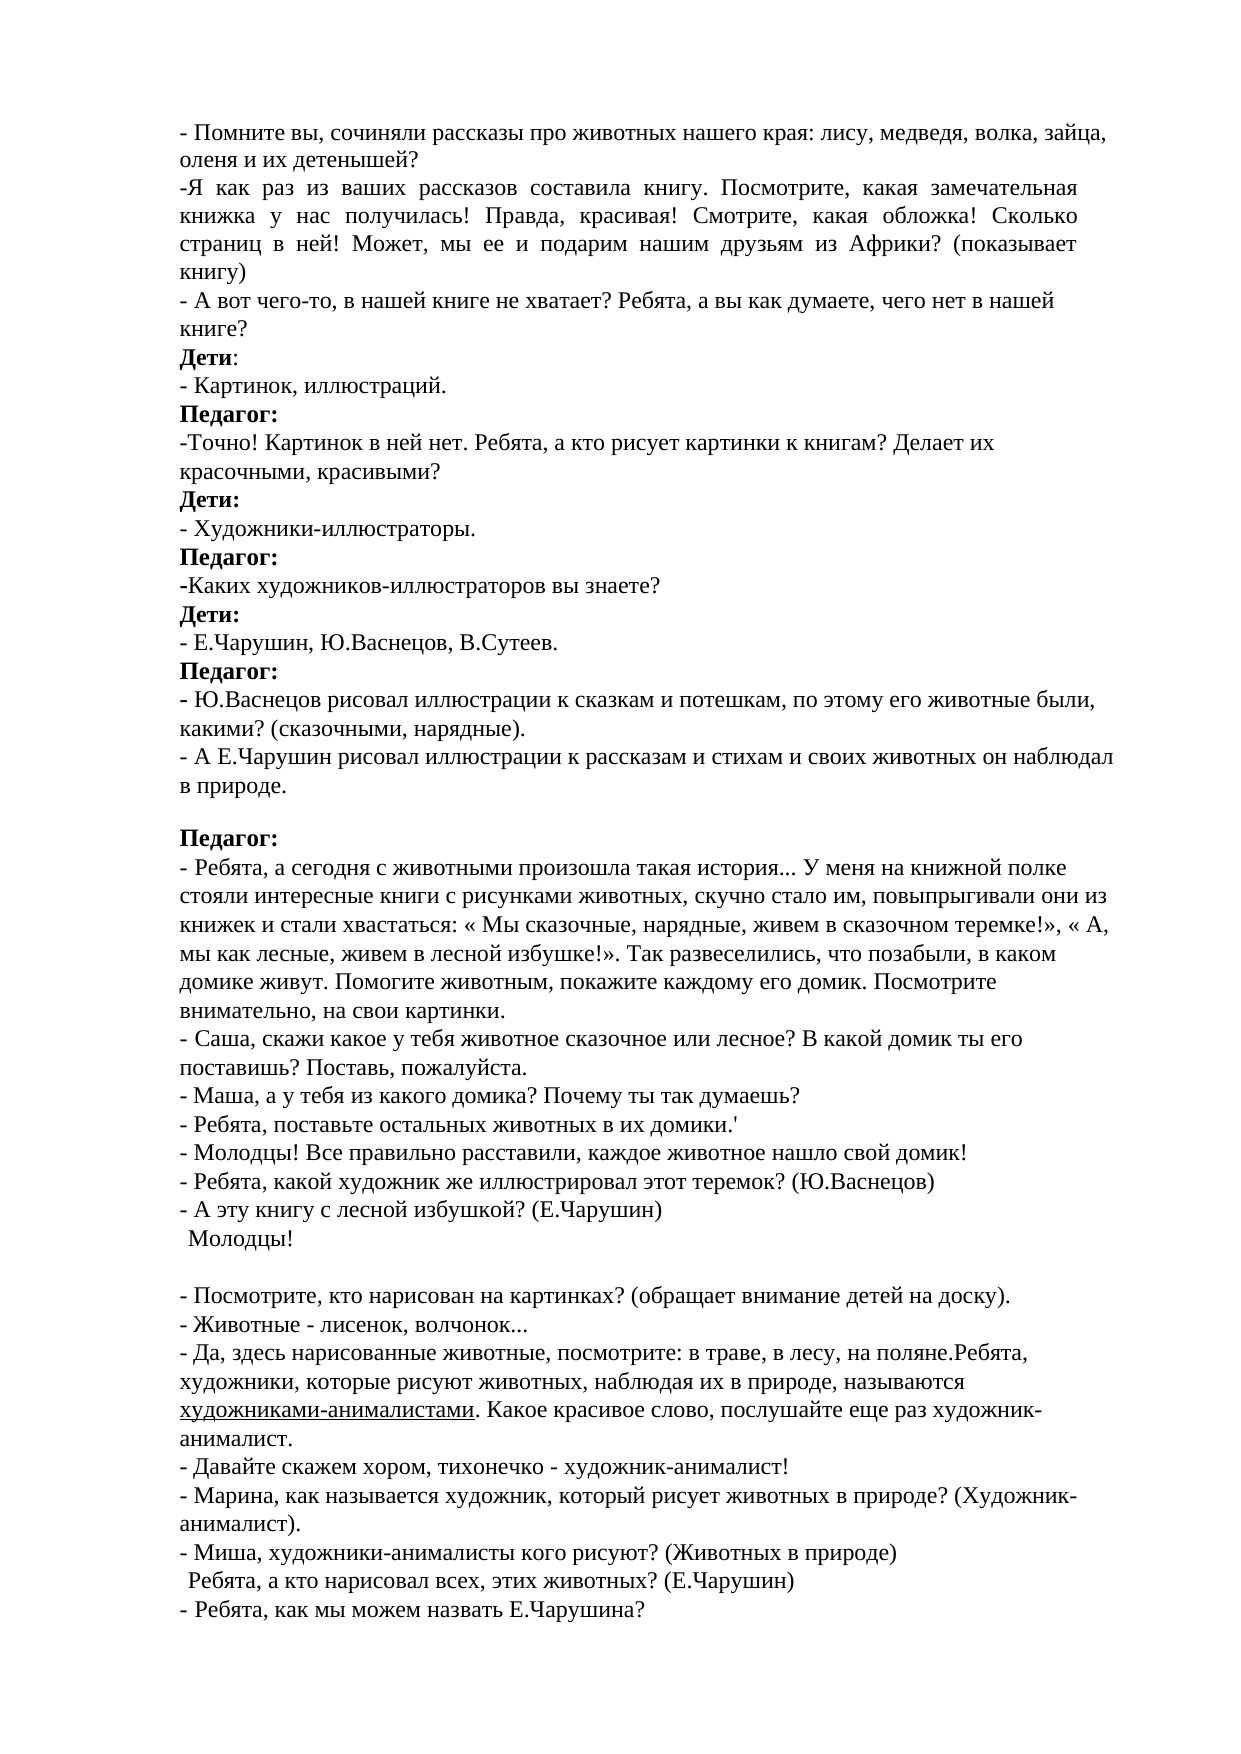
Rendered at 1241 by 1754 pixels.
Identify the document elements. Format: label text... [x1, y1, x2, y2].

list Саша, скажи какое у тебя животное сказочное или лесное? В какой домик ты его поставишь? Поставь, пожалуйста. [179, 1024, 1118, 1081]
list Посмотрите, кто нарисован на картинках? (обращает внимание детей на доску). [179, 1281, 1152, 1309]
list А эту книгу с лесной избушкой? (Е.Чарушин) [179, 1195, 1152, 1223]
text -Точно! Картинок в ней нет. Ребята, а кто рисует картинки к книгам? Делает их [179, 428, 1152, 456]
list Миша, художники-анималисты кого рисуют? (Животных в природе) [179, 1537, 1152, 1566]
list Да, здесь нарисованные животные, посмотрите: в траве, в лесу, на поляне.Ребята, художники, которые рисуют животных, наблюдая их в природе, называются художниками-анималистами. Какое красивое слово, послушайте еще раз художник- анималист. [179, 1338, 1118, 1452]
list Марина, как называется художник, который рисует животных в природе? (Художник-анималист). [179, 1480, 1118, 1537]
list Ребята, а сегодня с животными произошла такая история... У меня на книжной полке стояли интересные книги с рисунками животных, скучно стало им, повыпрыгивали они из книжек и стали хвастаться: « Мы сказочные, нарядные, живем в сказочном теремке!», « А, мы как лесные, живем в лесной избушке!». Так развеселились, что позабыли, в каком домике живут. Помогите животным, покажите каждому его домик. Посмотрите внимательно, на свои картинки. [179, 852, 1118, 1024]
text Молодцы! [188, 1223, 1141, 1252]
list Маша, а у тебя из какого домика? Почему ты так думаешь? [179, 1081, 1152, 1109]
list Картинок, иллюстраций. [179, 371, 1118, 399]
list А вот чего-то, в нашей книге не хватает? Ребята, а вы как думаете, чего нет в нашей книге? [179, 285, 1118, 342]
text Дети: [179, 342, 1152, 371]
text -Каких художников-иллюстраторов вы знаете? [179, 571, 1118, 599]
text Педагог: [179, 399, 1152, 428]
list Животные - лисенок, волчонок... [179, 1309, 1152, 1338]
text - Ю.Васнецов рисовал иллюстрации к сказкам и потешкам, по этому его животные были, какими? (сказочными, нарядные). [179, 685, 1118, 742]
list Художники-иллюстраторы. [179, 513, 1118, 542]
text Дети: [179, 485, 1152, 513]
text красочными, красивыми? [179, 456, 1152, 485]
list Молодцы! Все правильно расставили, каждое животное нашло свой домик! [179, 1138, 1152, 1166]
text -Я как раз из ваших рассказов составила книгу. Посмотрите, какая замечательная книжка у нас получилась! Правда, красивая! Смотрите, какая обложка! Сколько страниц в ней! Может, мы ее и подарим нашим друзьям из Африки? (показывает книгу) [179, 173, 1079, 285]
text Дети: [179, 599, 1118, 628]
text Педагог: [179, 824, 1118, 852]
text Педагог: [179, 542, 1118, 571]
text Ребята, а кто нарисовал всех, этих животных? (Е.Чарушин) [188, 1566, 1141, 1594]
list А Е.Чарушин рисовал иллюстрации к рассказам и стихам и своих животных он наблюдал в природе. [179, 742, 1118, 799]
list Ребята, какой художник же иллюстрировал этот теремок? (Ю.Васнецов) [179, 1166, 1152, 1195]
list Помните вы, сочиняли рассказы про животных нашего края: лису, медведя, волка, зайца, оленя и их детенышей? [179, 118, 1118, 173]
list Давайте скажем хором, тихонечко - художник-анималист! [179, 1452, 1152, 1480]
text Педагог: [179, 656, 1118, 685]
list Ребята, как мы можем назвать Е.Чарушина? [179, 1594, 1089, 1623]
list Ребята, поставьте остальных животных в их домики.' [179, 1109, 1152, 1138]
list Е.Чарушин, Ю.Васнецов, В.Сутеев. [179, 628, 1118, 656]
